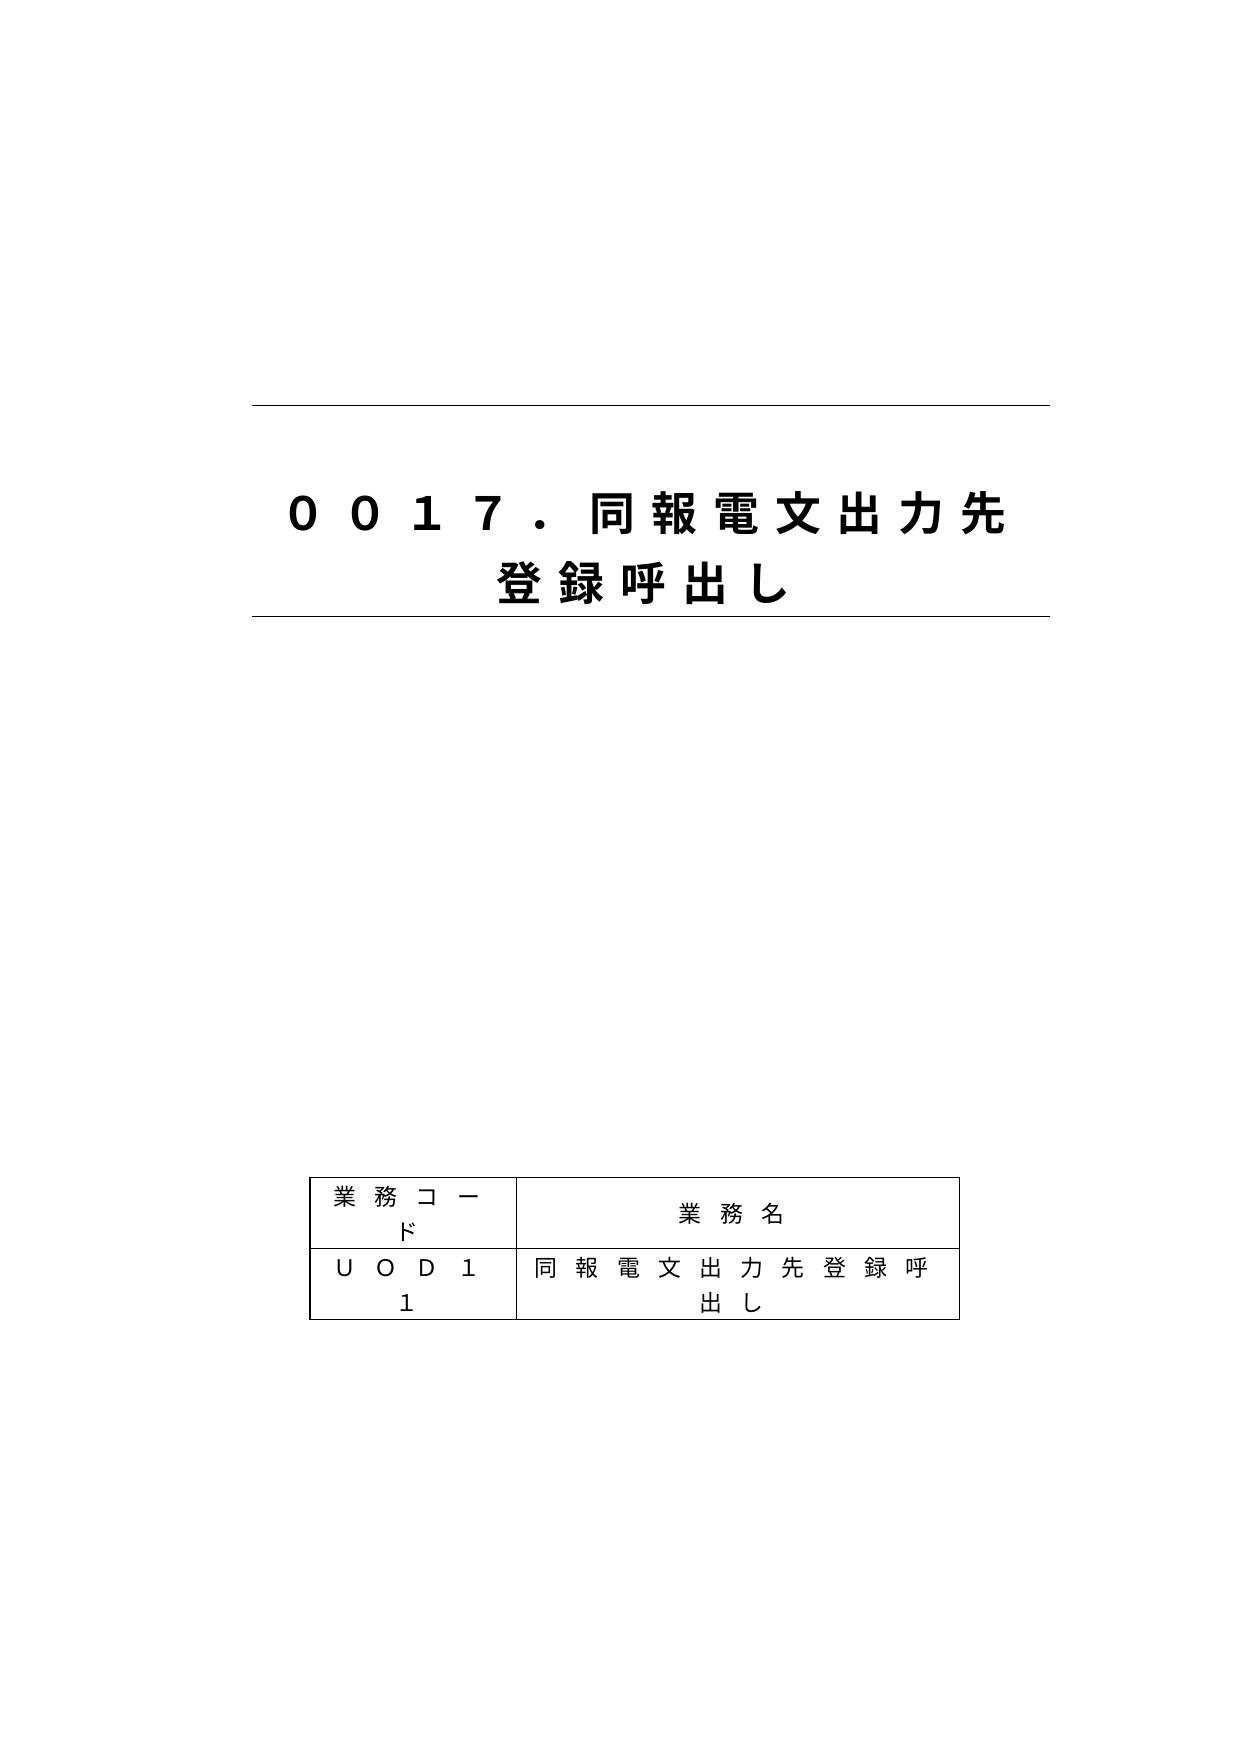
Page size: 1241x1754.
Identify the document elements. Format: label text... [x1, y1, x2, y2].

table_header 業務名 [517, 1178, 959, 1248]
table_cell 同報電文出力先登録呼出し [517, 1249, 959, 1319]
table_header ００１７．同報電文出力先登録呼出し [252, 406, 1049, 616]
table_header 業務コード [311, 1178, 516, 1248]
table_cell ＵＯＤ１１ [311, 1249, 516, 1319]
